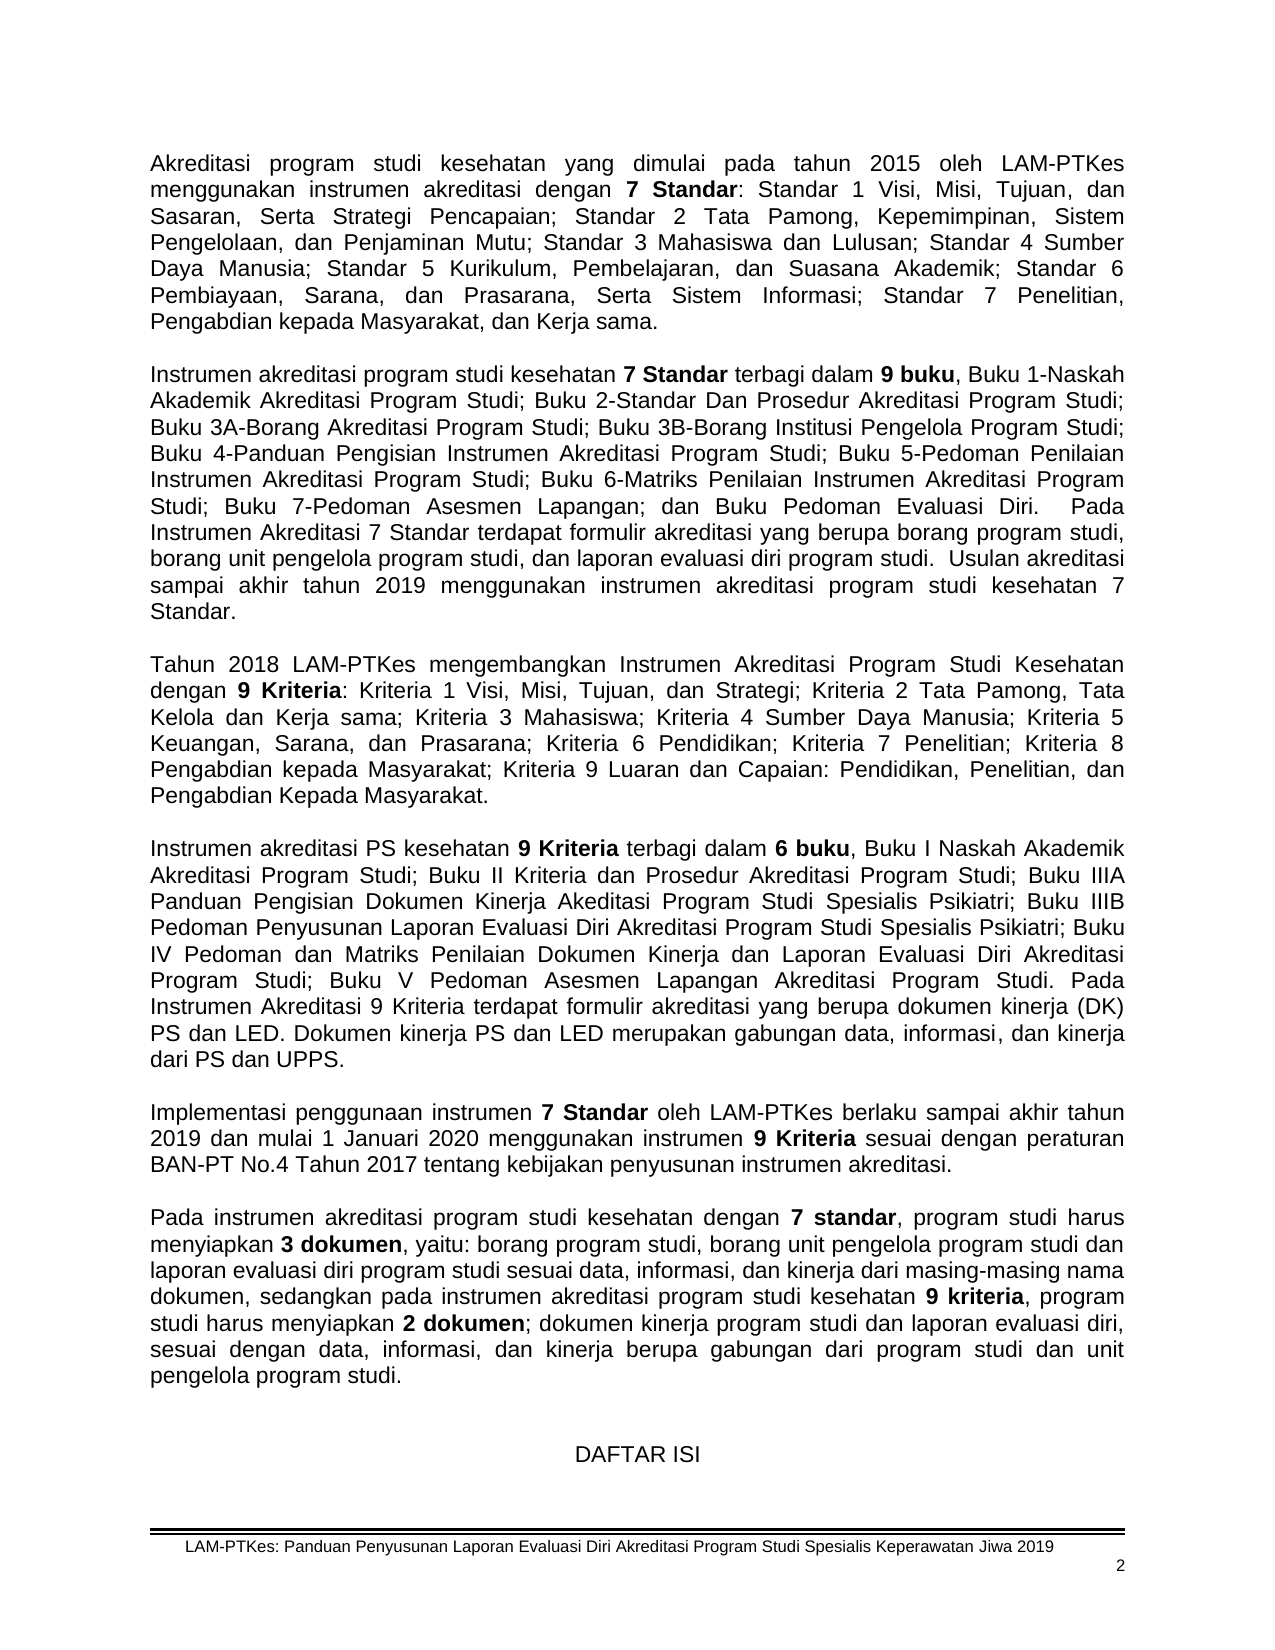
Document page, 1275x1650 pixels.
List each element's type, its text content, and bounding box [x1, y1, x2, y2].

text Pada instrumen akreditasi program studi kesehatan dengan 7 standar, program studi harus menyiapkan 3 dokumen, yaitu: borang program studi, borang unit pengelola program studi dan laporan evaluasi diri program studi sesuai data, informasi, dan kinerja dari masing-masing nama dokumen, sedangkan pada instrumen akreditasi program studi kesehatan 9 kriteria, program studi harus menyiapkan 2 dokumen; dokumen kinerja program studi dan laporan evaluasi diri, sesuai dengan data, informasi, dan kinerja berupa gabungan dari program studi dan unit pengelola program studi. [150, 1204, 1125, 1389]
text Instrumen akreditasi PS kesehatan 9 Kriteria terbagi dalam 6 buku, Buku I Naskah Akademik Akreditasi Program Studi; Buku II Kriteria dan Prosedur Akreditasi Program Studi; Buku IIIA Panduan Pengisian Dokumen Kinerja Akeditasi Program Studi Spesialis Psikiatri; Buku IIIB Pedoman Penyusunan Laporan Evaluasi Diri Akreditasi Program Studi Spesialis Psikiatri; Buku IV Pedoman dan Matriks Penilaian Dokumen Kinerja dan Laporan Evaluasi Diri Akreditasi Program Studi; Buku V Pedoman Asesmen Lapangan Akreditasi Program Studi. Pada Instrumen Akreditasi 9 Kriteria terdapat formulir akreditasi yang berupa dokumen kinerja (DK) PS dan LED. Dokumen kinerja PS dan LED merupakan gabungan data, informasi, dan kinerja dari PS dan UPPS. [150, 835, 1125, 1072]
text Tahun 2018 LAM-PTKes mengembangkan Instrumen Akreditasi Program Studi Kesehatan dengan 9 Kriteria: Kriteria 1 Visi, Misi, Tujuan, dan Strategi; Kriteria 2 Tata Pamong, Tata Kelola dan Kerja sama; Kriteria 3 Mahasiswa; Kriteria 4 Sumber Daya Manusia; Kriteria 5 Keuangan, Sarana, dan Prasarana; Kriteria 6 Pendidikan; Kriteria 7 Penelitian; Kriteria 8 Pengabdian kepada Masyarakat; Kriteria 9 Luaran dan Capaian: Pendidikan, Penelitian, dan Pengabdian Kepada Masyarakat. [150, 651, 1125, 809]
text Implementasi penggunaan instrumen 7 Standar oleh LAM-PTKes berlaku sampai akhir tahun 2019 dan mulai 1 Januari 2020 menggunakan instrumen 9 Kriteria sesuai dengan peraturan BAN-PT No.4 Tahun 2017 tentang kebijakan penyusunan instrumen akreditasi. [150, 1099, 1125, 1178]
text Instrumen akreditasi program studi kesehatan 7 Standar terbagi dalam 9 buku, Buku 1-Naskah Akademik Akreditasi Program Studi; Buku 2-Standar Dan Prosedur Akreditasi Program Studi; Buku 3A-Borang Akreditasi Program Studi; Buku 3B-Borang Institusi Pengelola Program Studi; Buku 4-Panduan Pengisian Instrumen Akreditasi Program Studi; Buku 5-Pedoman Penilaian Instrumen Akreditasi Program Studi; Buku 6-Matriks Penilaian Instrumen Akreditasi Program Studi; Buku 7-Pedoman Asesmen Lapangan; dan Buku Pedoman Evaluasi Diri. Pada Instrumen Akreditasi 7 Standar terdapat formulir akreditasi yang berupa borang program studi, borang unit pengelola program studi, dan laporan evaluasi diri program studi. Usulan akreditasi sampai akhir tahun 2019 menggunakan instrumen akreditasi program studi kesehatan 7 Standar. [150, 361, 1125, 624]
subtitle DAFTAR ISI [150, 1441, 1125, 1468]
text Akreditasi program studi kesehatan yang dimulai pada tahun 2015 oleh LAM-PTKes menggunakan instrumen akreditasi dengan 7 Standar: Standar 1 Visi, Misi, Tujuan, dan Sasaran, Serta Strategi Pencapaian; Standar 2 Tata Pamong, Kepemimpinan, Sistem Pengelolaan, dan Penjaminan Mutu; Standar 3 Mahasiswa dan Lulusan; Standar 4 Sumber Daya Manusia; Standar 5 Kurikulum, Pembelajaran, dan Suasana Akademik; Standar 6 Pembiayaan, Sarana, dan Prasarana, Serta Sistem Informasi; Standar 7 Penelitian, Pengabdian kepada Masyarakat, dan Kerja sama. [150, 150, 1125, 334]
